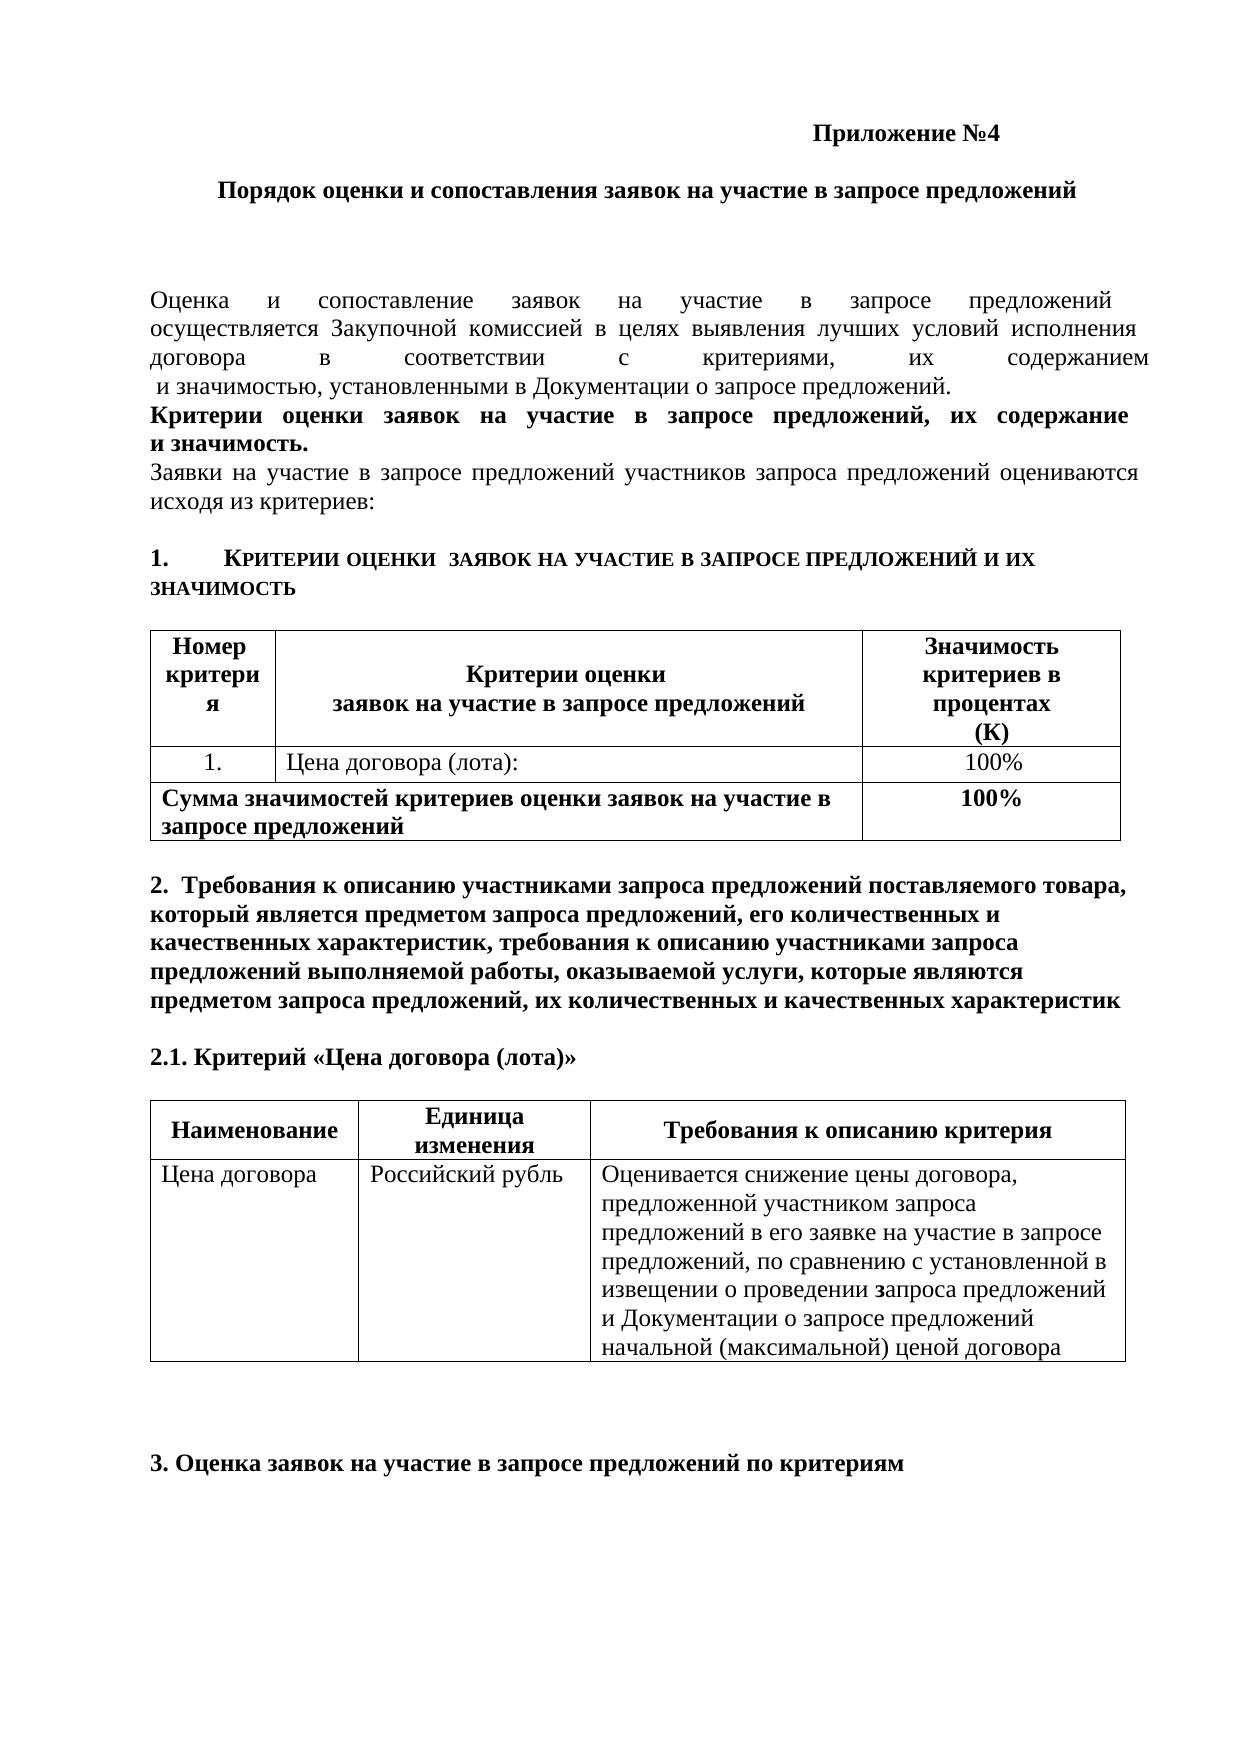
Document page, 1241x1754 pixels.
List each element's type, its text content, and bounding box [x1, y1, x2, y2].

table_cell 100% [863, 747, 1120, 782]
table_cell Сумма значимостей критериев оценки заявок на участие в запросе предложений [151, 783, 862, 840]
table_header Требования к описанию критерия [591, 1101, 1125, 1158]
table_cell Цена договора [151, 1160, 358, 1361]
text Порядок оценки и сопоставления заявок на участие в запросе предложений [150, 176, 1144, 204]
table_cell Цена договора (лота): [276, 747, 862, 782]
subtitle Заявки на участие в запросе предложений участников запроса предложений оцениваются исходя из критериев: [150, 457, 1150, 515]
table_header Наименование [151, 1101, 358, 1158]
text Критерии оценки заявок на участие в запросе предложений, их содержание и значимость. [150, 400, 1150, 457]
table_header Единица изменения [359, 1101, 590, 1158]
table_cell Оценивается снижение цены договора, предложенной участником запроса предложений в его заявке на участие в запросе предложений, по сравнению с установленной в извещении о проведении запроса предложений и Документации о запросе предложений начальной (максимальной) ценой договора [591, 1160, 1125, 1361]
table_cell 1. [151, 747, 275, 782]
text 2. Требования к описанию участниками запроса предложений поставляемого товара, который является предметом запроса предложений, его количественных и качественных характеристик, требования к описанию участниками запроса предложений выполняемой работы, оказываемой услуги, которые являются предметом запроса предложений, их количественных и качественных характеристик [150, 870, 1150, 1014]
table_header Значимость критериев в процентах (К) [863, 631, 1120, 746]
table_cell Российский рубль [359, 1160, 590, 1361]
text Оценка и сопоставление заявок на участие в запросе предложений осуществляется Закупочной комиссией в целях выявления лучших условий исполнения договора в соответствии с критериями, их содержанием и значимостью, установленными в Документации о запросе предложений. [150, 285, 1150, 400]
list Критерии оценки заявок на участие в ЗАПРОСЕ ПРЕДЛОЖЕНИЙ и их значимость [150, 543, 1150, 601]
table_header Критерии оценки заявок на участие в запросе предложений [276, 631, 862, 746]
text Приложение №4 [150, 118, 1144, 147]
table_cell 100% [863, 783, 1120, 840]
text 2.1. Критерий «Цена договора (лота)» [150, 1042, 1150, 1071]
table_header Номер критерия [151, 631, 275, 746]
text 3. Оценка заявок на участие в запросе предложений по критериям [150, 1448, 1150, 1477]
